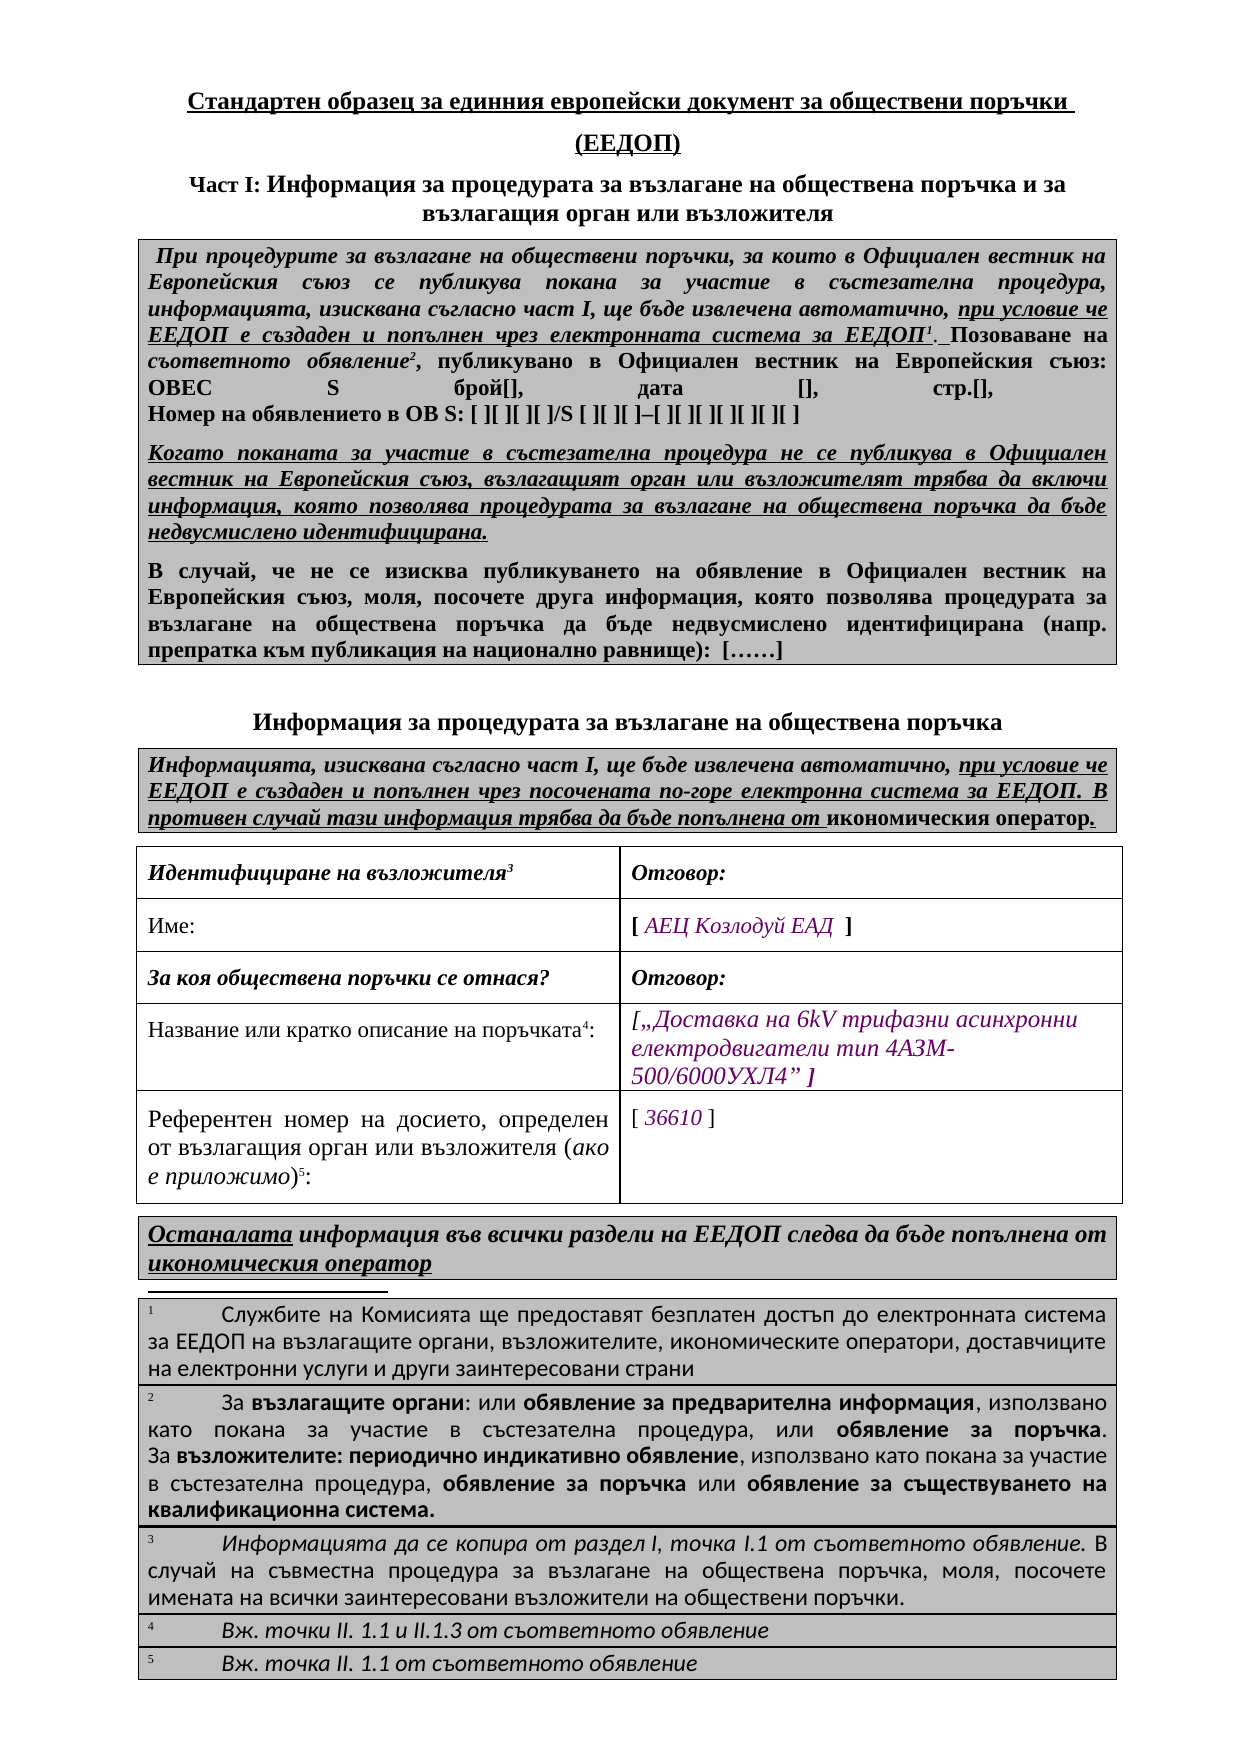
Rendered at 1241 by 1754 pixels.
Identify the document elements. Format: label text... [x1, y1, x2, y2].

text При процедурите за възлагане на обществени поръчки, за които в Официален вестник на Европейския съюз се публикува покана за участие в състезателна процедура, информацията, изисквана съгласно част I, ще бъде извлечена автоматично, при условие че ЕЕДОП е създаден и попълнен чрез електронната система за ЕЕДОП. Позоваване на съответното обявление, публикувано в Официален вестник на Европейския съюз: OВEС S брой[], дата [], стр.[], Номер на обявлението в ОВ S: [ ][ ][ ][ ]/S [ ][ ][ ]–[ ][ ][ ][ ][ ][ ][ ] [139, 240, 1116, 426]
text Останалата информация във всички раздели на ЕЕДОП следва да бъде попълнена от икономическия оператор [139, 1217, 1116, 1279]
table_cell [ АЕЦ Козлодуй ЕАД ] [621, 899, 1122, 951]
text Когато поканата за участие в състезателна процедура не се публикува в Официален вестник на Европейския съюз, възлагащият орган или възложителят трябва да включи информация, която позволява процедурата за възлагане на обществена поръчка да бъде недвусмислено идентифицирана. [139, 436, 1116, 544]
text (ЕЕДОП) [148, 128, 1107, 156]
table_cell Отговор: [621, 952, 1122, 1003]
text Информация за процедурата за възлагане на обществена поръчка [148, 707, 1108, 735]
table_cell [ 36610 ] [621, 1091, 1122, 1202]
table_cell За коя обществена поръчки се отнася? [137, 952, 619, 1003]
text В случай, че не се изисква публикуването на обявление в Официален вестник на Европейския съюз, моля, посочете друга информация, която позволява процедурата за възлагане на обществена поръчка да бъде недвусмислено идентифицирана (напр. препратка към публикация на национално равнище): [……] [139, 554, 1116, 664]
table_header Отговор: [621, 847, 1122, 898]
table_cell Референтен номер на досието, определен от възлагащия орган или възложителя (ако е приложимо): [137, 1091, 619, 1202]
text Информацията, изисквана съгласно част I, ще бъде извлечена автоматично, при условие че ЕЕДОП е създаден и попълнен чрез посочената по-горе електронна система за ЕЕДОП. В противен случай тази информация трябва да бъде попълнена от икономическия оператор. [139, 749, 1116, 832]
table_cell Име: [137, 899, 619, 951]
text Стандартен образец за единния европейски документ за обществени поръчки [148, 86, 1107, 115]
text Част І: Информация за процедурата за възлагане на обществена поръчка и за възлагащия орган или възложителя [148, 169, 1108, 226]
table_header Идентифициране на възложителя [137, 847, 619, 898]
table_cell Название или кратко описание на поръчката: [137, 1004, 619, 1090]
table_cell [„Доставка на 6kV трифазни асинхронни електродвигатели тип 4АЗМ-500/6000УХЛ4” ] [621, 1004, 1122, 1090]
